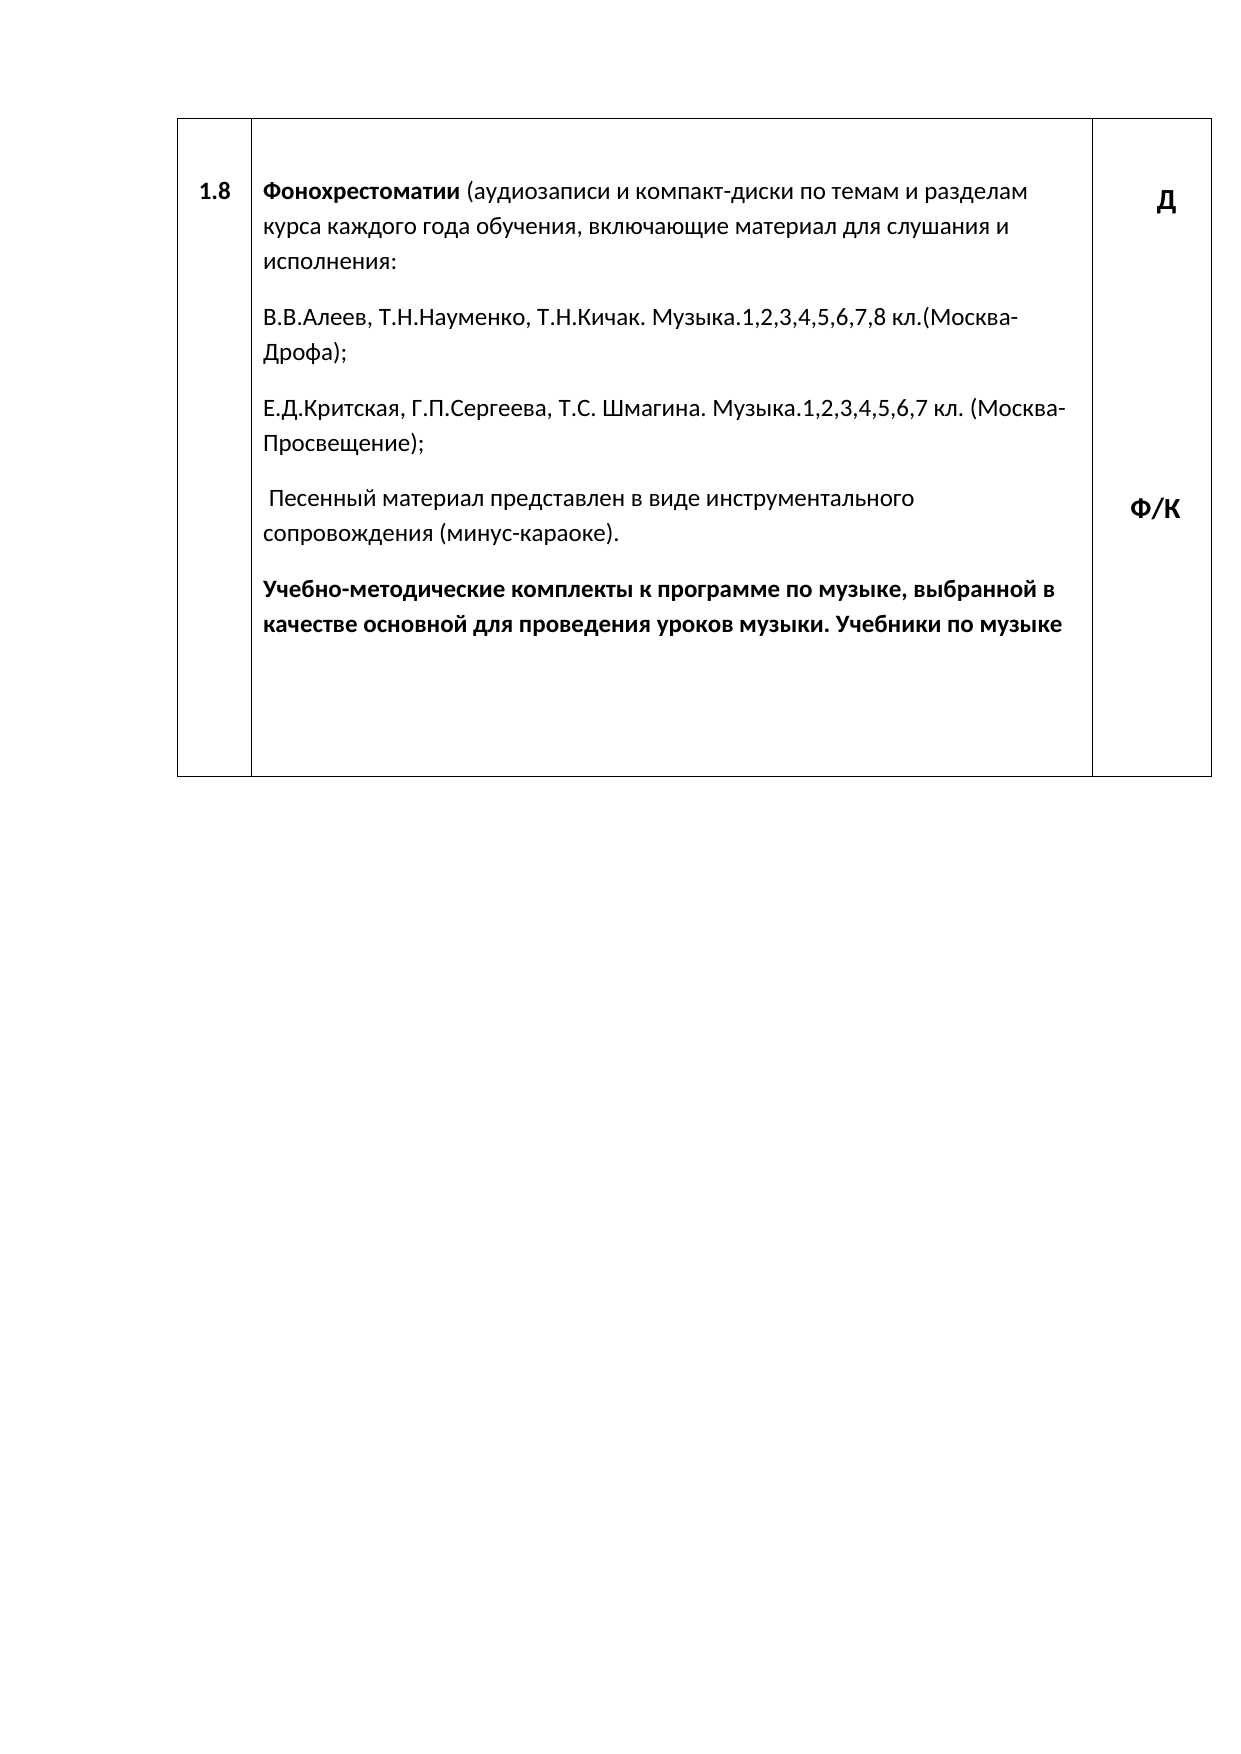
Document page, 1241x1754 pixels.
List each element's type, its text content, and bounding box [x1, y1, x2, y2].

table_cell 1.8 [178, 119, 251, 776]
table_cell Д Ф/К [1093, 119, 1211, 776]
table_cell Фонохрестоматии (аудиозаписи и компакт-диски по темам и разделам курса каждого года обучения, включающие материал для слушания и исполнения: В.В.Алеев, Т.Н.Науменко, Т.Н.Кичак. Музыка.1,2,3,4,5,6,7,8 кл.(Москва-Дрофа); Е.Д.Критская, Г.П.Сергеева, Т.С. Шмагина. Музыка.1,2,3,4,5,6,7 кл. (Москва-Просвещение); Песенный материал представлен в виде инструментального сопровождения (минус-караоке). Учебно-методические комплекты к программе по музыке, выбранной в качестве основной для проведения уроков музыки. Учебники по музыке [252, 119, 1092, 776]
